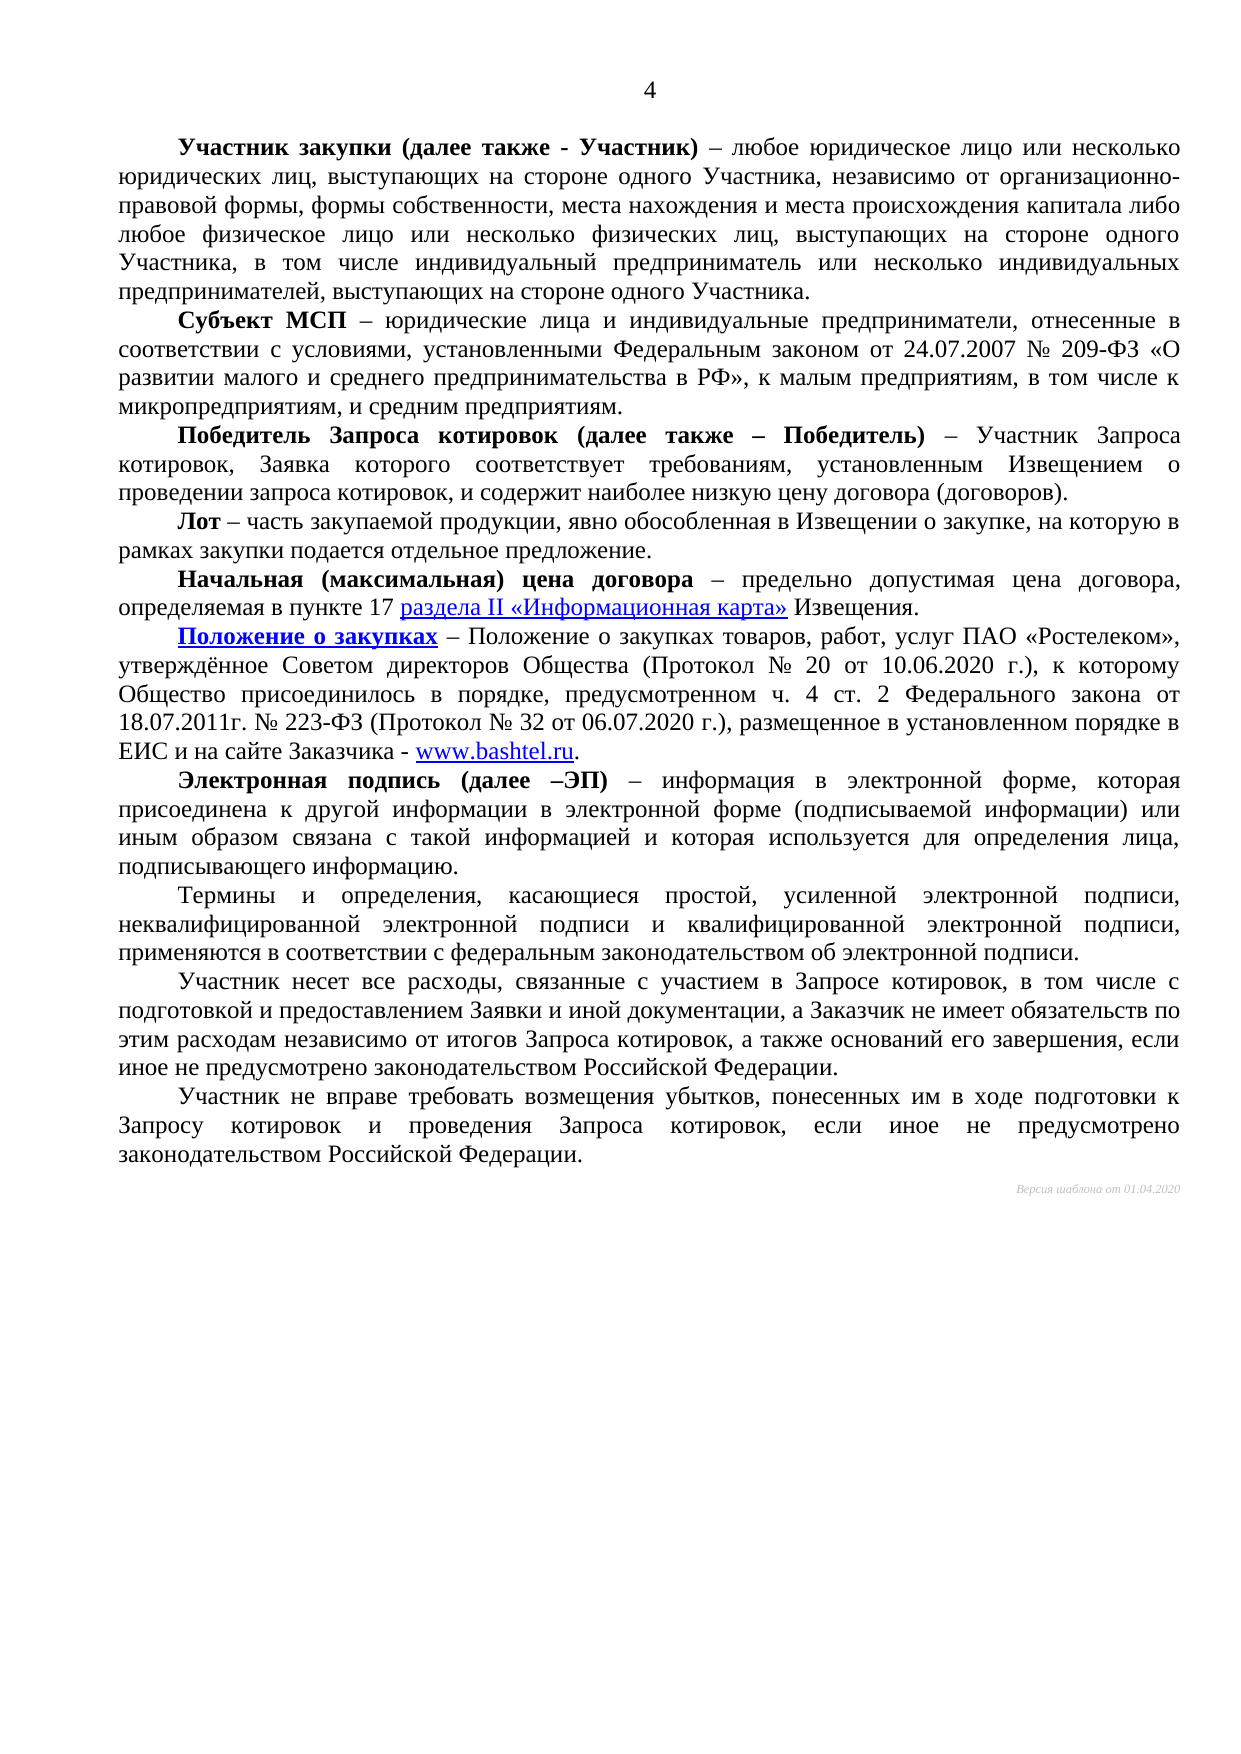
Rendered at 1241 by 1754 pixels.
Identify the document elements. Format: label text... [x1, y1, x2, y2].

text Лот – часть закупаемой продукции, явно обособленная в Извещении о закупке, на которую в рамках закупки подается отдельное предложение. [118, 506, 1181, 564]
text Участник закупки (далее также - Участник) – любое юридическое лицо или несколько юридических лиц, выступающих на стороне одного Участника, независимо от организационно-правовой формы, формы собственности, места нахождения и места происхождения капитала либо любое физическое лицо или несколько физических лиц, выступающих на стороне одного Участника, в том числе индивидуальный предприниматель или несколько индивидуальных предпринимателей, выступающих на стороне одного Участника. [118, 132, 1181, 305]
text Победитель Запроса котировок (далее также – Победитель) – Участник Запроса котировок, Заявка которого соответствует требованиям, установленным Извещением о проведении запроса котировок, и содержит наиболее низкую цену договора (договоров). [118, 420, 1181, 506]
text Версия шаблона от [118, 1182, 1181, 1196]
text Положение о закупках – Положение о закупках товаров, работ, услуг ПАО «Ростелеком», утверждённое Советом директоров Общества (Протокол № 20 от 10.06.2020 г.), к которому Общество присоединилось в порядке, предусмотренном ч. 4 ст. 2 Федерального закона от 18.07.2011г. № 223-ФЗ (Протокол № 32 от 06.07.2020 г.), размещенное в установленном порядке в ЕИС и на сайте Заказчика - www.bashtel.ru. [118, 621, 1181, 765]
text Электронная подпись (далее –ЭП) – информация в электронной форме, которая присоединена к другой информации в электронной форме (подписываемой информации) или иным образом связана с такой информацией и которая используется для определения лица, подписывающего информацию. [118, 765, 1181, 880]
text Субъект МСП – юридические лица и индивидуальные предприниматели, отнесенные в соответствии с условиями, установленными Федеральным законом от 24.07.2007 № 209-ФЗ «О развитии малого и среднего предпринимательства в РФ», к малым предприятиям, в том числе к микропредприятиям, и средним предприятиям. [118, 305, 1181, 420]
text Начальная (максимальная) цена договора – предельно допустимая цена договора, определяемая в пункте 17 раздела II «Информационная карта» Извещения. [118, 564, 1181, 621]
text Участник не вправе требовать возмещения убытков, понесенных им в ходе подготовки к Запросу котировок и проведения Запроса котировок, если иное не предусмотрено законодательством Российской Федерации. [118, 1081, 1181, 1167]
text Термины и определения, касающиеся простой, усиленной электронной подписи, неквалифицированной электронной подписи и квалифицированной электронной подписи, применяются в соответствии с федеральным законодательством об электронной подписи. [118, 880, 1181, 966]
text Участник несет все расходы, связанные с участием в Запросе котировок, в том числе с подготовкой и предоставлением Заявки и иной документации, а Заказчик не имеет обязательств по этим расходам независимо от итогов Запроса котировок, а также оснований его завершения, если иное не предусмотрено законодательством Российской Федерации. [118, 966, 1181, 1081]
